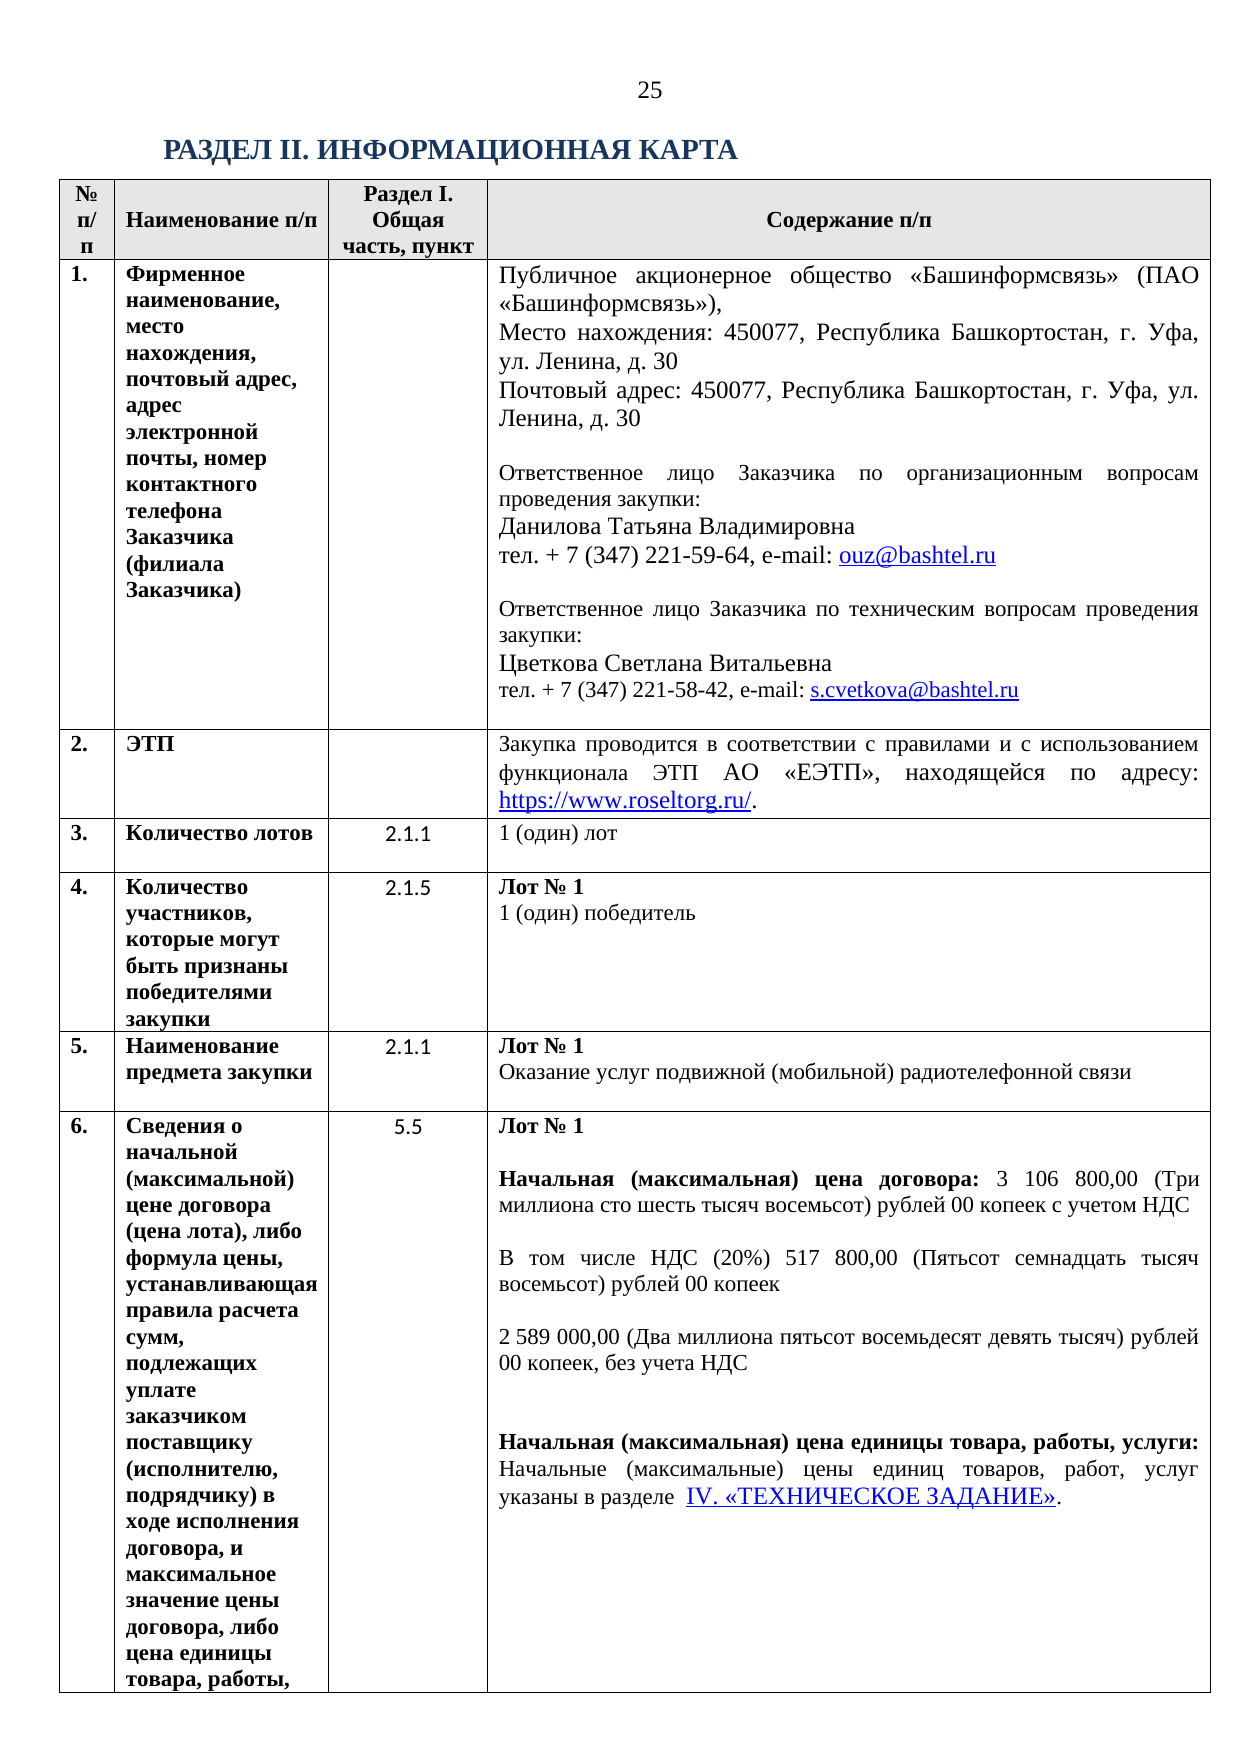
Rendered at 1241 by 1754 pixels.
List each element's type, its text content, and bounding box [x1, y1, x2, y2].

table_cell Количество лотов [115, 819, 328, 872]
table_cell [115, 1112, 328, 1692]
table_cell [329, 730, 487, 818]
table_cell Фирменное наименование, место нахождения, почтовый адрес, адрес электронной почты, номер контактного телефона Заказчика (филиала Заказчика) [115, 260, 328, 729]
table_cell Закупка проводится в соответствии с правилами и с использованием функционала ЭТП АО «ЕЭТП», находящейся по адресу: https://www.roseltorg.ru/. [488, 730, 1210, 818]
table_cell Наименование предмета закупки [115, 1032, 328, 1111]
table_cell [60, 873, 114, 1031]
text РАЗДЕЛ II. ИНФОРМАЦИОННАЯ КАРТА [163, 132, 1181, 166]
table_cell [60, 260, 114, 729]
table_cell 1 (один) лот [488, 819, 1210, 872]
table_cell Публичное акционерное общество «Башинформсвязь» (ПАО «Башинформсвязь»), Место нахождения: 450077, Республика Башкортостан, г. Уфа, ул. Ленина, д. 30 Почтовый адрес: 450077, Республика Башкортостан, г. Уфа, ул. Ленина, д. 30 Ответственное лицо Заказчика по организационным вопросам проведения закупки: Данилова Татьяна Владимировна тел. + 7 (347) 221-59-64, e-mail: ouz@bashtel.ru Ответственное лицо Заказчика по техническим вопросам проведения закупки: Цветкова Светлана Витальевна тел. + 7 (347) 221-58-42, e-mail: s.cvetkova@bashtel.ru [488, 260, 1210, 729]
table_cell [488, 1112, 1210, 1692]
table_cell 2.1.1 [329, 1032, 487, 1111]
table_cell Количество участников, которые могут быть признаны победителями закупки [115, 873, 328, 1031]
table_cell [60, 1112, 114, 1692]
table_cell 2.1.5 [329, 873, 487, 1031]
table_cell ЭТП [115, 730, 328, 818]
table_cell Лот № 1 1 (один) победитель [488, 873, 1210, 1031]
table_cell 5.5 [329, 1112, 487, 1692]
table_header Раздел I. Общая часть, пункт [329, 180, 487, 259]
table_header Содержание п/п [488, 180, 1210, 259]
table_cell [60, 819, 114, 872]
table_cell Лот № 1 Оказание услуг подвижной (мобильной) радиотелефонной связи [488, 1032, 1210, 1111]
table_cell [60, 730, 114, 818]
table_cell [60, 1032, 114, 1111]
table_header № п/п [60, 180, 114, 259]
table_header Наименование п/п [115, 180, 328, 259]
table_cell 2.1.1 [329, 819, 487, 872]
table_cell [329, 260, 487, 729]
